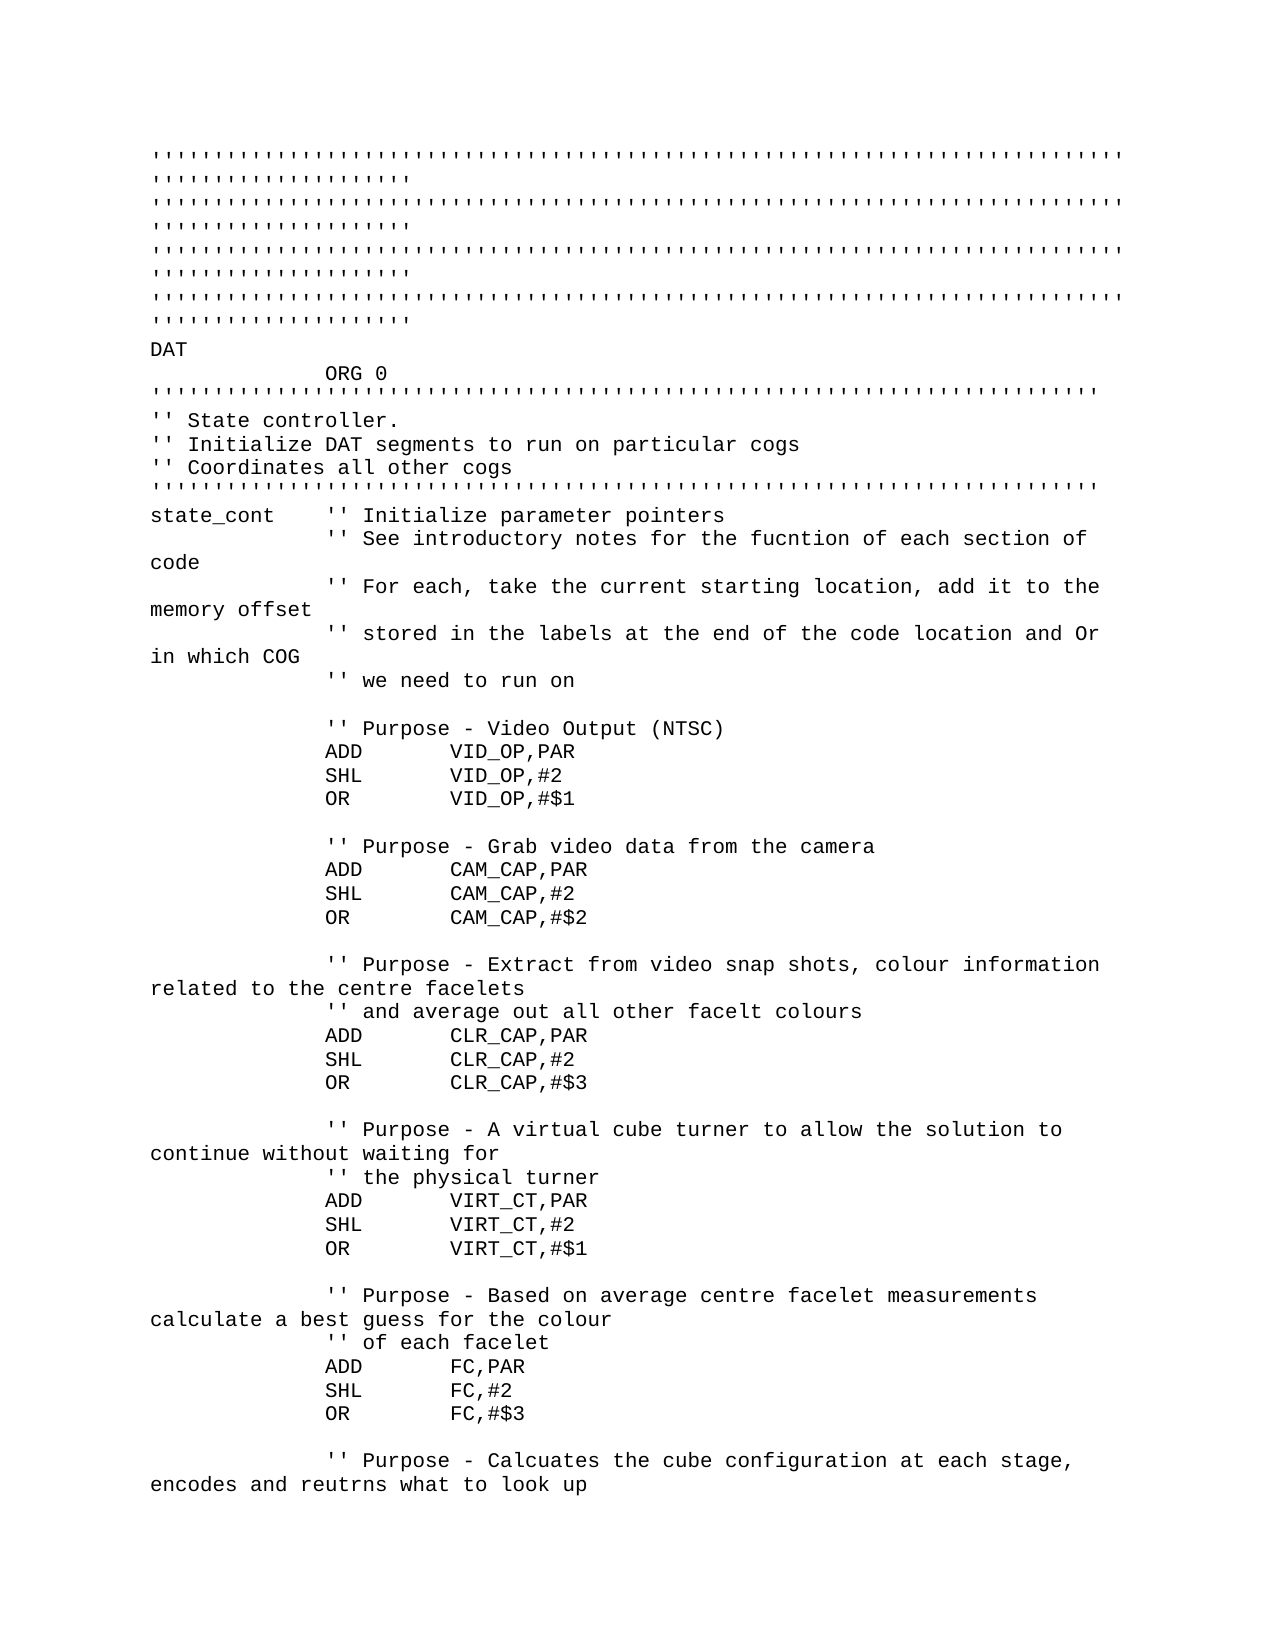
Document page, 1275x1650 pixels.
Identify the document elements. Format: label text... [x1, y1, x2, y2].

text '' Coordinates all other cogs [150, 457, 1125, 481]
text '' Purpose - Calcuates the cube configuration at each stage, encodes and reutrns what to look up [150, 1451, 1125, 1498]
text ''''''''''''''''''''''''''''''''''''''''''''''''''''''''''''''''''''''''''''''''''''''''''''''''''' [150, 292, 1125, 339]
text '' See introductory notes for the fucntion of each section of code [150, 528, 1125, 576]
text SHL VIRT_CT,#2 [150, 1214, 1125, 1238]
text '' Purpose - Based on average centre facelet measurements calculate a best guess for the colour [150, 1285, 1125, 1332]
text DAT [150, 339, 1125, 363]
text SHL CAM_CAP,#2 [150, 883, 1125, 907]
text ADD CLR_CAP,PAR [150, 1025, 1125, 1048]
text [150, 150, 1125, 197]
text ADD VID_OP,PAR [150, 741, 1125, 765]
text '' For each, take the current starting location, add it to the memory offset [150, 576, 1125, 623]
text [150, 197, 1125, 244]
text '' of each facelet [150, 1332, 1125, 1356]
text '' Purpose - Extract from video snap shots, colour information related to the centre facelets [150, 954, 1125, 1001]
text '' Purpose - Grab video data from the camera [150, 836, 1125, 859]
text '' Initialize DAT segments to run on particular cogs [150, 434, 1125, 457]
text '' we need to run on [150, 670, 1125, 694]
text ADD VIRT_CT,PAR [150, 1190, 1125, 1214]
text SHL FC,#2 [150, 1379, 1125, 1403]
text '' State controller. [150, 410, 1125, 434]
text ADD FC,PAR [150, 1356, 1125, 1379]
text '' Purpose - Video Output (NTSC) [150, 717, 1125, 741]
text ORG 0 [150, 363, 1125, 386]
text '' Purpose - A virtual cube turner to allow the solution to continue without waiting for [150, 1119, 1125, 1167]
text OR CLR_CAP,#$3 [150, 1072, 1125, 1096]
text SHL VID_OP,#2 [150, 765, 1125, 788]
text ''''''''''''''''''''''''''''''''''''''''''''''''''''''''''''''''''''''''''''''''''''''''''''''''''' [150, 244, 1125, 292]
text state_cont '' Initialize parameter pointers [150, 505, 1125, 528]
text SHL CLR_CAP,#2 [150, 1048, 1125, 1072]
text OR FC,#$3 [150, 1403, 1125, 1427]
text '' stored in the labels at the end of the code location and Or in which COG [150, 623, 1125, 670]
text '' and average out all other facelt colours [150, 1001, 1125, 1025]
text '''''''''''''''''''''''''''''''''''''''''''''''''''''''''''''''''''''''''''' [150, 481, 1125, 505]
text ADD CAM_CAP,PAR [150, 859, 1125, 883]
text OR CAM_CAP,#$2 [150, 907, 1125, 930]
text '''''''''''''''''''''''''''''''''''''''''''''''''''''''''''''''''''''''''''' [150, 386, 1125, 410]
text OR VIRT_CT,#$1 [150, 1238, 1125, 1261]
text OR VID_OP,#$1 [150, 788, 1125, 812]
text '' the physical turner [150, 1167, 1125, 1190]
